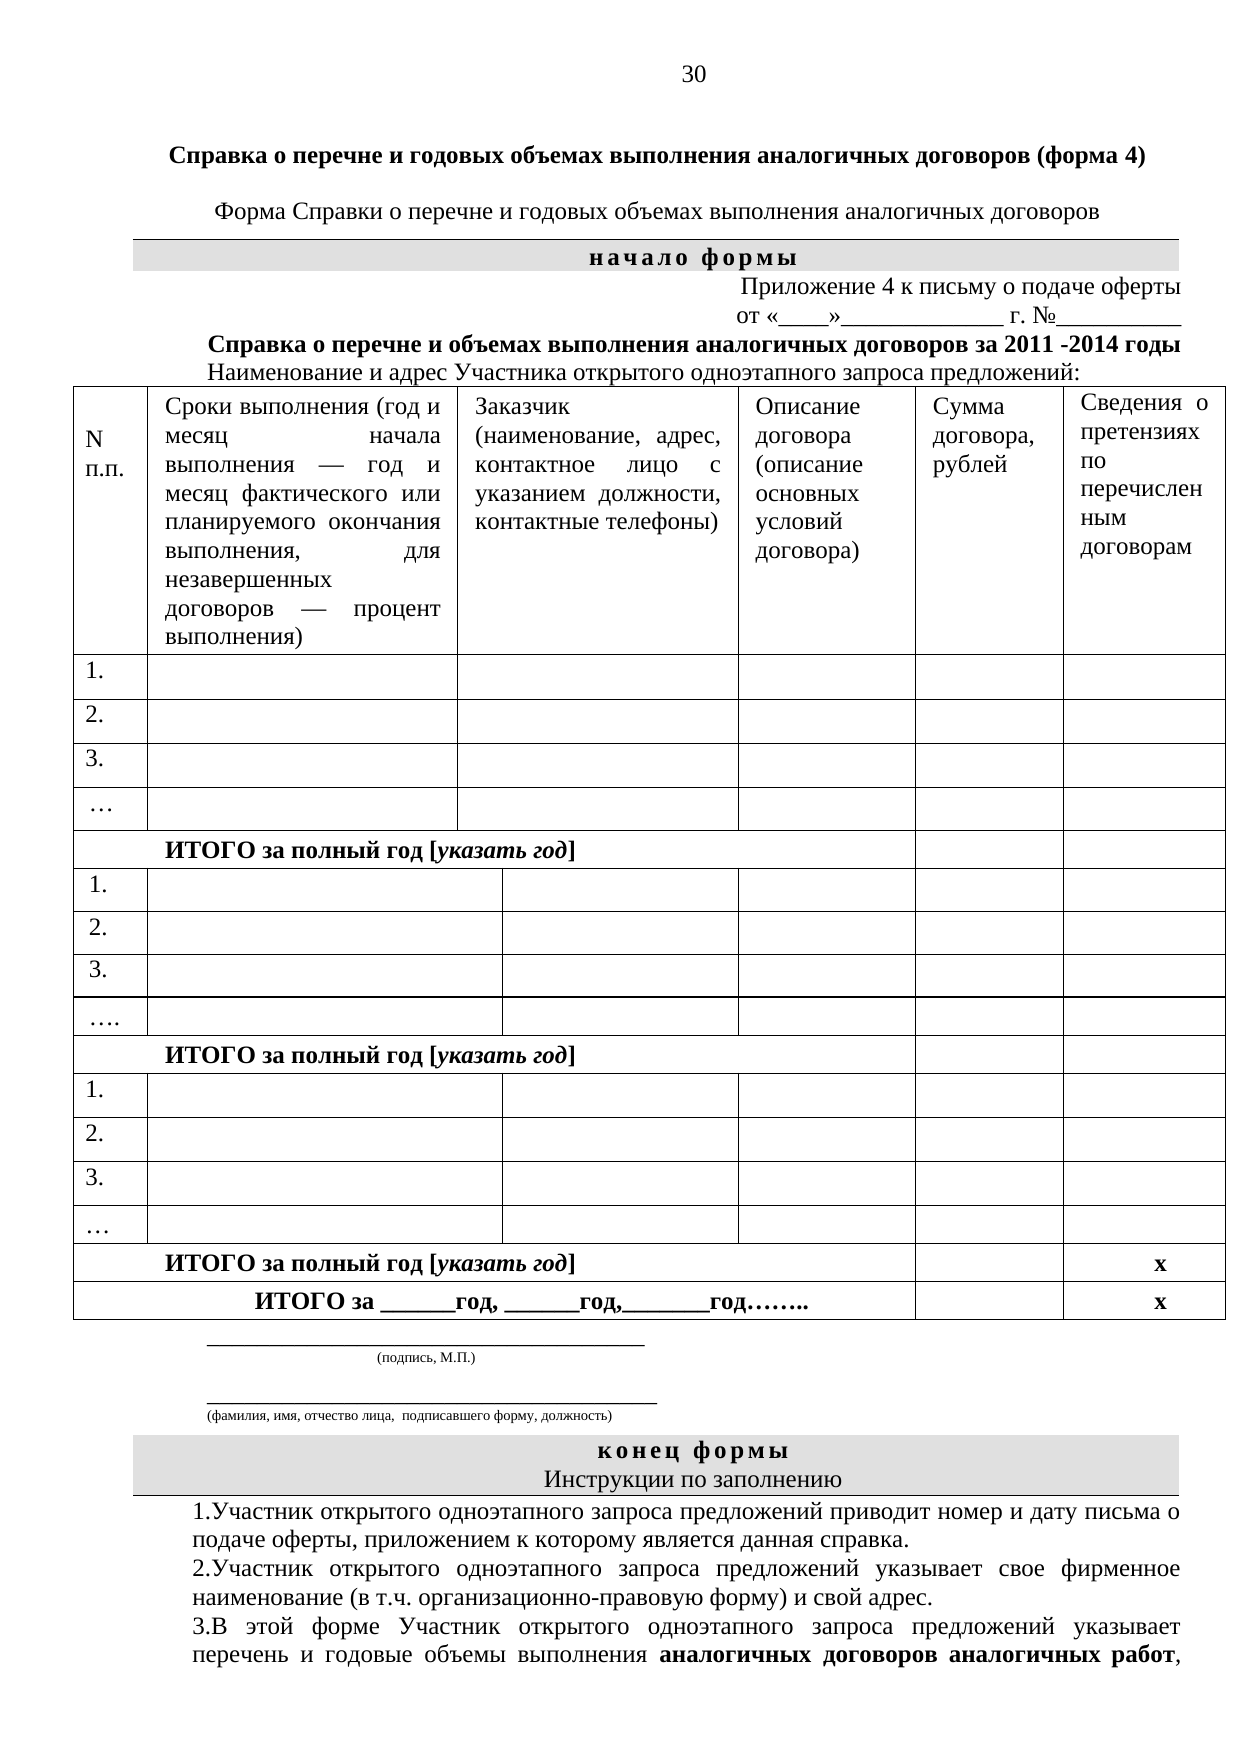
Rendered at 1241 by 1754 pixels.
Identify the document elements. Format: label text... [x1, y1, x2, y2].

table_cell [503, 912, 738, 953]
table_cell [739, 912, 915, 953]
table_header N п.п. [74, 387, 147, 654]
table_cell [148, 788, 457, 829]
table_cell [1064, 744, 1225, 787]
table_cell [916, 955, 1063, 996]
table_cell [1064, 788, 1225, 829]
table_cell [739, 788, 915, 829]
table_cell [148, 912, 502, 953]
table_cell [74, 1118, 147, 1161]
table_cell 3. [74, 955, 147, 996]
table_cell [74, 655, 147, 698]
table_cell [503, 1206, 738, 1243]
table_cell [916, 744, 1063, 787]
table_cell [74, 1074, 147, 1117]
table_cell [739, 869, 915, 911]
table_cell х [1064, 1244, 1225, 1281]
table_cell [148, 955, 502, 996]
table_header Сумма договора, рублей [916, 387, 1063, 654]
table_cell [148, 1206, 502, 1243]
table_cell [74, 1162, 147, 1205]
table_cell [503, 1074, 738, 1117]
table_cell [916, 1206, 1063, 1243]
table_cell [916, 1162, 1063, 1205]
table_cell [916, 1074, 1063, 1117]
text Справка о перечне и объемах выполнения аналогичных договоров за 2011 -2014 годы [133, 329, 1181, 357]
table_cell [916, 1244, 1063, 1281]
table_cell [1064, 1162, 1225, 1205]
table_cell [1064, 1036, 1225, 1073]
table_cell [916, 1118, 1063, 1161]
table_cell [1064, 1118, 1225, 1161]
table_cell [916, 1036, 1063, 1073]
table_cell [503, 869, 738, 911]
table_cell [148, 1118, 502, 1161]
table_cell [503, 1118, 738, 1161]
text Инструкции по заполнению [133, 1464, 1179, 1495]
table_cell [1064, 1206, 1225, 1243]
table_cell … [74, 788, 147, 829]
table_cell [916, 998, 1063, 1034]
table_cell [739, 955, 915, 996]
table_cell [148, 700, 457, 742]
table_cell [739, 1074, 915, 1117]
table_cell [739, 1118, 915, 1161]
table_cell [74, 744, 147, 787]
table_cell ИТОГО за полный год [указать год] [74, 1244, 915, 1281]
table_cell [503, 955, 738, 996]
table_cell [739, 700, 915, 742]
table_cell [74, 700, 147, 742]
table_cell [1064, 831, 1225, 868]
text начало формы [133, 240, 1179, 271]
table_cell [916, 869, 1063, 911]
table_cell [1064, 1074, 1225, 1117]
table_cell [148, 998, 502, 1034]
table_cell [458, 655, 738, 698]
text ____________________________________ [133, 1378, 1181, 1406]
table_cell [739, 1206, 915, 1243]
table_header Сроки выполнения (год и месяц начала выполнения — год и месяц фактического или планируемого окончания выполнения, для незавершенных договоров — процент выполнения) [148, 387, 457, 654]
table_cell [739, 1162, 915, 1205]
table_cell [916, 700, 1063, 742]
text 1.Участник открытого одноэтапного запроса предложений приводит номер и дату письма о подаче оферты, приложением к которому является данная справка. [192, 1496, 1181, 1553]
table_cell [148, 744, 457, 787]
text ___________________________________ [133, 1320, 1181, 1349]
table_cell [503, 1162, 738, 1205]
text (подпись, М.П.) [133, 1349, 797, 1378]
table_cell [148, 655, 457, 698]
table_cell 2. [74, 912, 147, 953]
table_cell [916, 1282, 1063, 1319]
table_cell [148, 869, 502, 911]
table_cell [916, 912, 1063, 953]
table_cell [1064, 912, 1225, 953]
table_header Описание договора (описание основных условий договора) [739, 387, 915, 654]
table_cell [916, 655, 1063, 698]
table_cell [739, 744, 915, 787]
table_cell [458, 744, 738, 787]
text Приложение 4 к письму о подаче оферты от «____»_____________ г. №__________ [133, 271, 1181, 329]
table_cell [1064, 998, 1225, 1034]
table_cell ИТОГО за полный год [указать год] [74, 831, 915, 868]
table_cell [148, 1074, 502, 1117]
table_cell [916, 831, 1063, 868]
table_cell [916, 788, 1063, 829]
table_cell ИТОГО за полный год [указать год] [74, 1036, 915, 1073]
table_cell [1064, 869, 1225, 911]
text 2.Участник открытого одноэтапного запроса предложений указывает свое фирменное наименование (в т.ч. организационно-правовую форму) и свой адрес. [192, 1553, 1181, 1611]
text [192, 1611, 1181, 1669]
text Форма Справки о перечне и годовых объемах выполнения аналогичных договоров [133, 196, 1181, 225]
table_cell … [74, 1206, 147, 1243]
table_cell [739, 998, 915, 1034]
text конец формы [133, 1435, 1179, 1464]
table_cell [458, 788, 738, 829]
text Справка о перечне и годовых объемах выполнения аналогичных договоров (форма 4) [133, 141, 1181, 169]
table_cell ИТОГО за ______год, ______год,_______год…….. [74, 1282, 915, 1319]
table_header Сведения о претензиях по перечисленным договорам [1064, 387, 1225, 654]
table_cell 1. [74, 869, 147, 911]
table_cell [1064, 700, 1225, 742]
table_cell х [1064, 1282, 1225, 1319]
text (фамилия, имя, отчество лица, подписавшего форму, должность) [133, 1406, 797, 1435]
table_cell [739, 655, 915, 698]
table_cell [1064, 955, 1225, 996]
table_cell [148, 1162, 502, 1205]
table_cell [503, 998, 738, 1034]
text Наименование и адрес Участника открытого одноэтапного запроса предложений: [133, 357, 1181, 386]
table_cell [1064, 655, 1225, 698]
table_header Заказчик (наименование, адрес, контактное лицо с указанием должности, контактные телефоны) [458, 387, 738, 654]
table_cell [458, 700, 738, 742]
table_cell …. [74, 998, 147, 1034]
